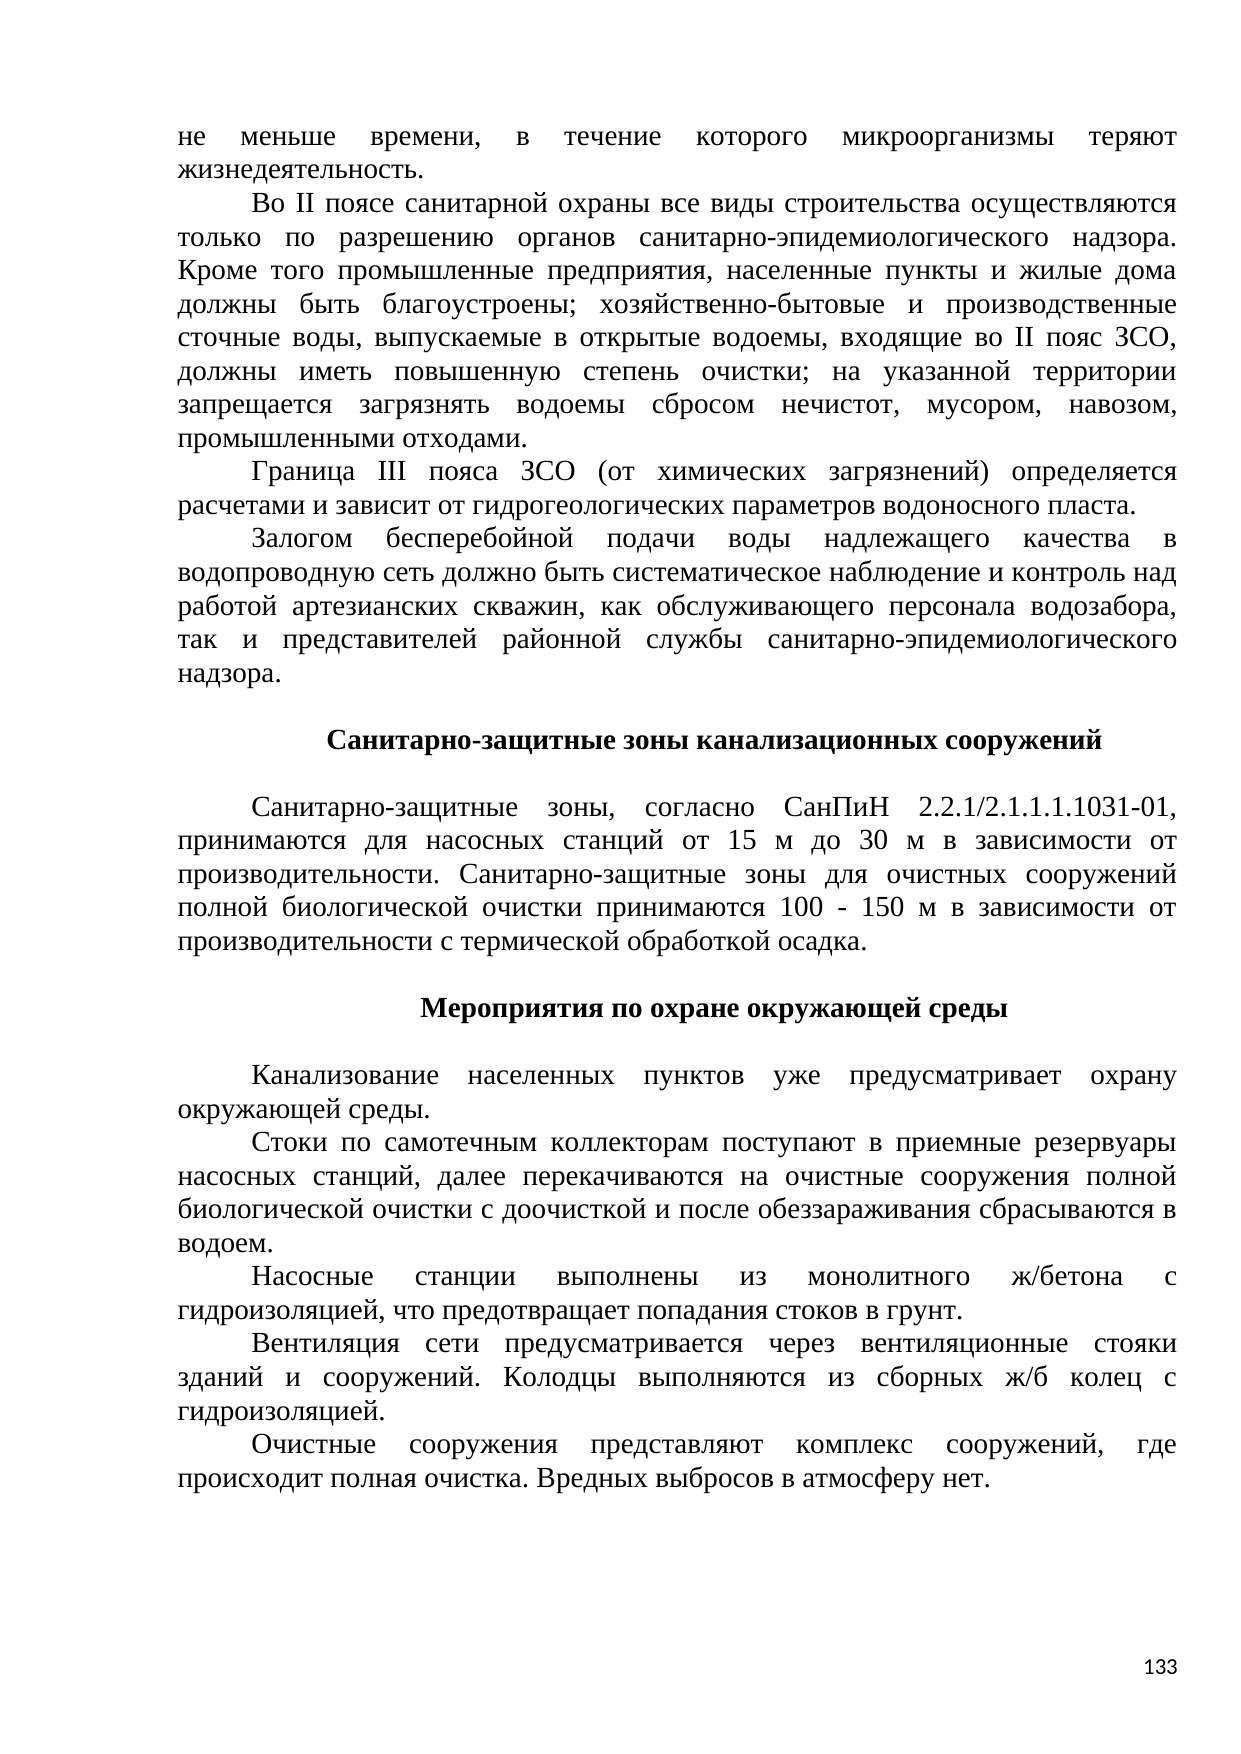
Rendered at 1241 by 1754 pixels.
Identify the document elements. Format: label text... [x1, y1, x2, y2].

text Во II поясе санитарной охраны все виды строительства осуществляются только по разрешению органов санитарно-эпидемиологического надзора. Кроме того промышленные предприятия, населенные пункты и жилые дома должны быть благоустроены; хозяйственно-бытовые и производственные сточные воды, выпускаемые в открытые водоемы, входящие во II пояс ЗСО, должны иметь повышенную степень очистки; на указанной территории запрещается загрязнять водоемы сбросом нечистот, мусором, навозом, промышленными отходами. [177, 185, 1178, 453]
text Очистные сооружения представляют комплекс сооружений, где происходит полная очистка. Вредных выбросов в атмосферу нет. [177, 1426, 1178, 1493]
text Граница III пояса ЗСО (от химических загрязнений) определяется расчетами и зависит от гидрогеологических параметров водоносного пласта. [177, 453, 1178, 521]
text Насосные станции выполнены из монолитного ж/бетона с гидроизоляцией, что предотвращает попадания стоков в грунт. [177, 1258, 1178, 1326]
text Мероприятия по охране окружающей среды [177, 990, 1178, 1024]
text Вентиляция сети предусматривается через вентиляционные стояки зданий и сооружений. Колодцы выполняются из сборных ж/б колец с гидроизоляцией. [177, 1326, 1178, 1426]
text Стоки по самотечным коллекторам поступают в приемные резервуары насосных станций, далее перекачиваются на очистные сооружения полной биологической очистки с доочисткой и после обеззараживания сбрасываются в водоем. [177, 1124, 1178, 1258]
text Залогом бесперебойной подачи воды надлежащего качества в водопроводную сеть должно быть систематическое наблюдение и контроль над работой артезианских скважин, как обслуживающего персонала водозабора, так и представителей районной службы санитарно-эпидемиологического надзора. [177, 521, 1178, 688]
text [177, 118, 1178, 185]
text Санитарно-защитные зоны канализационных сооружений [177, 722, 1178, 755]
text Санитарно-защитные зоны, согласно СанПиН 2.2.1/2.1.1.1.1031-01, принимаются для насосных станций от 15 м до 30 м в зависимости от производительности. Санитарно-защитные зоны для очистных сооружений полной биологической очистки принимаются 100 - 150 м в зависимости от производительности с термической обработкой осадка. [177, 789, 1178, 957]
text Канализование населенных пунктов уже предусматривает охрану окружающей среды. [177, 1057, 1178, 1124]
